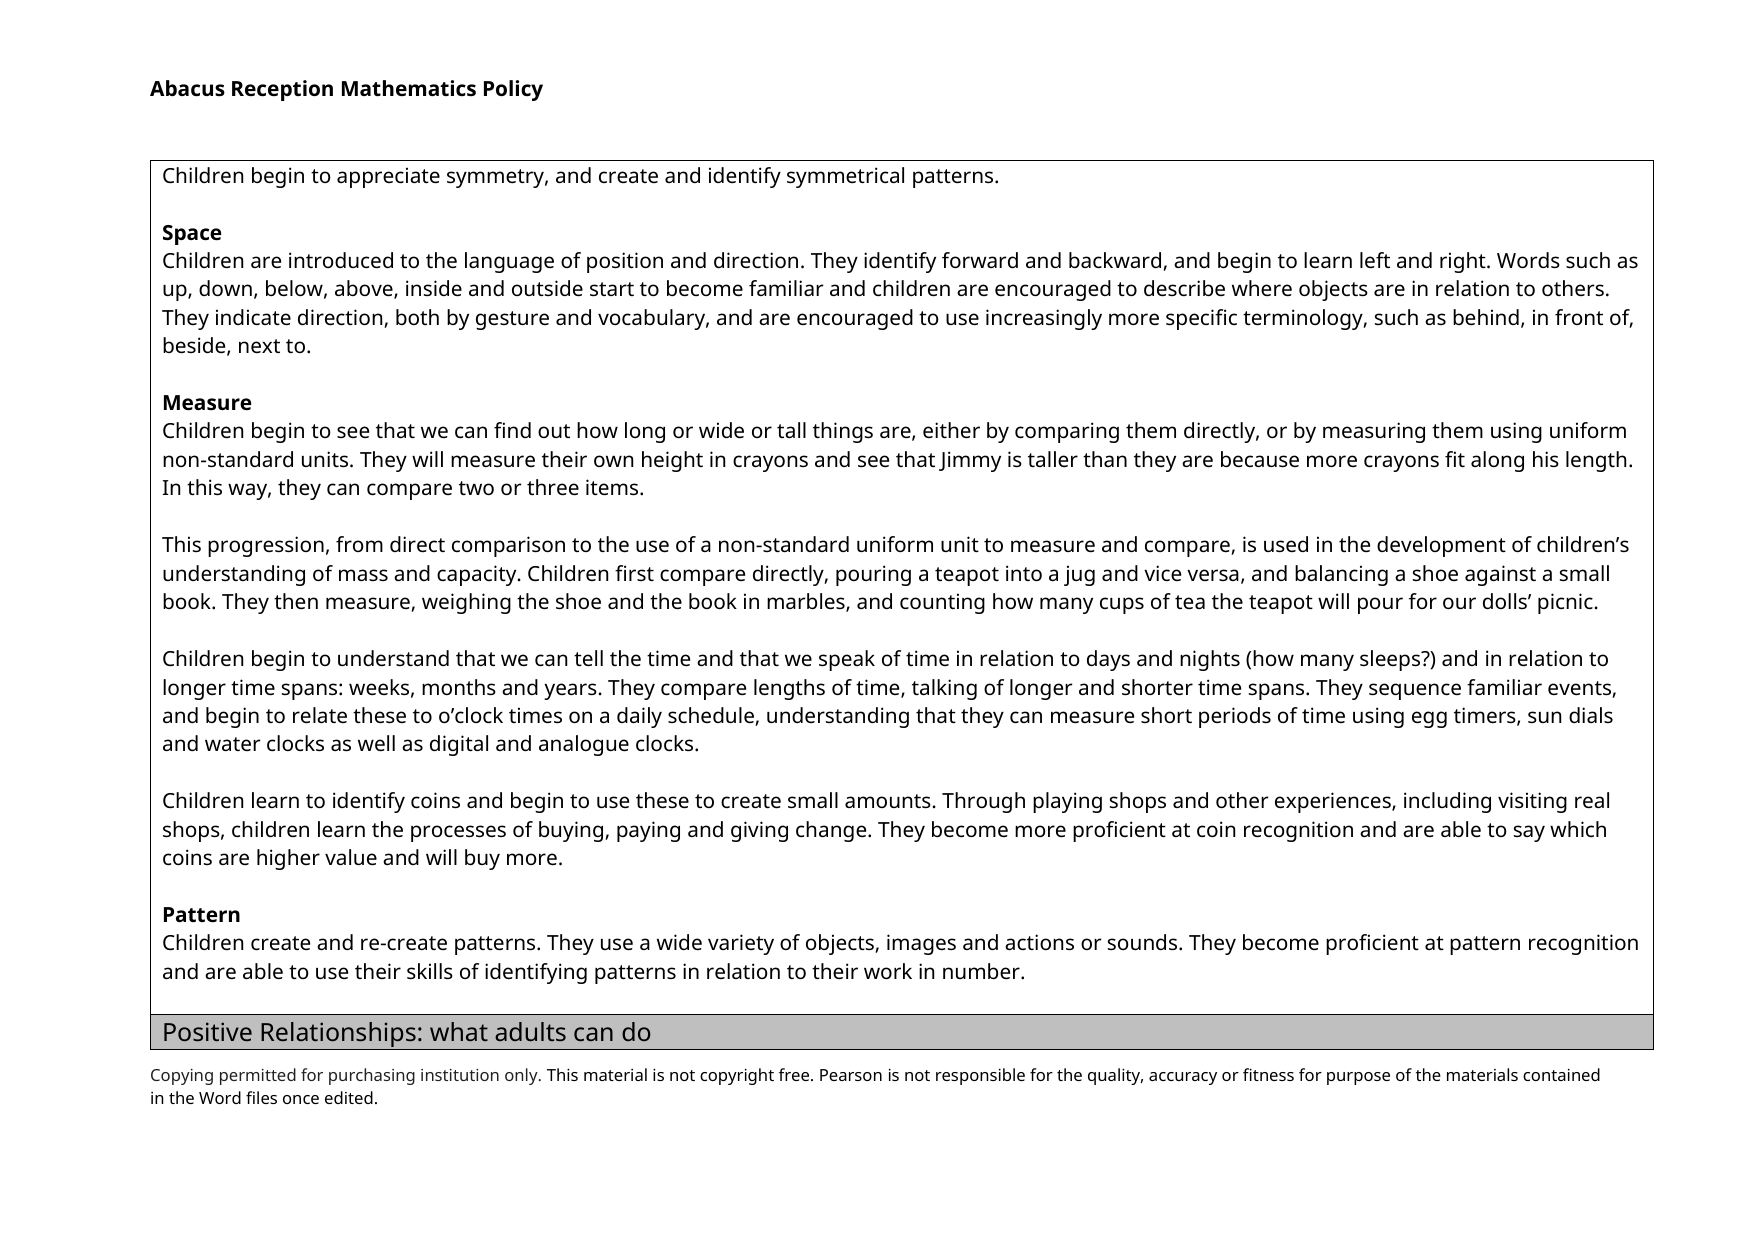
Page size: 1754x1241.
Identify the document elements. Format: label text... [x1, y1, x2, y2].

table_cell Positive Relationships: what adults can do [151, 1015, 1653, 1049]
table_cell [151, 161, 1653, 1014]
